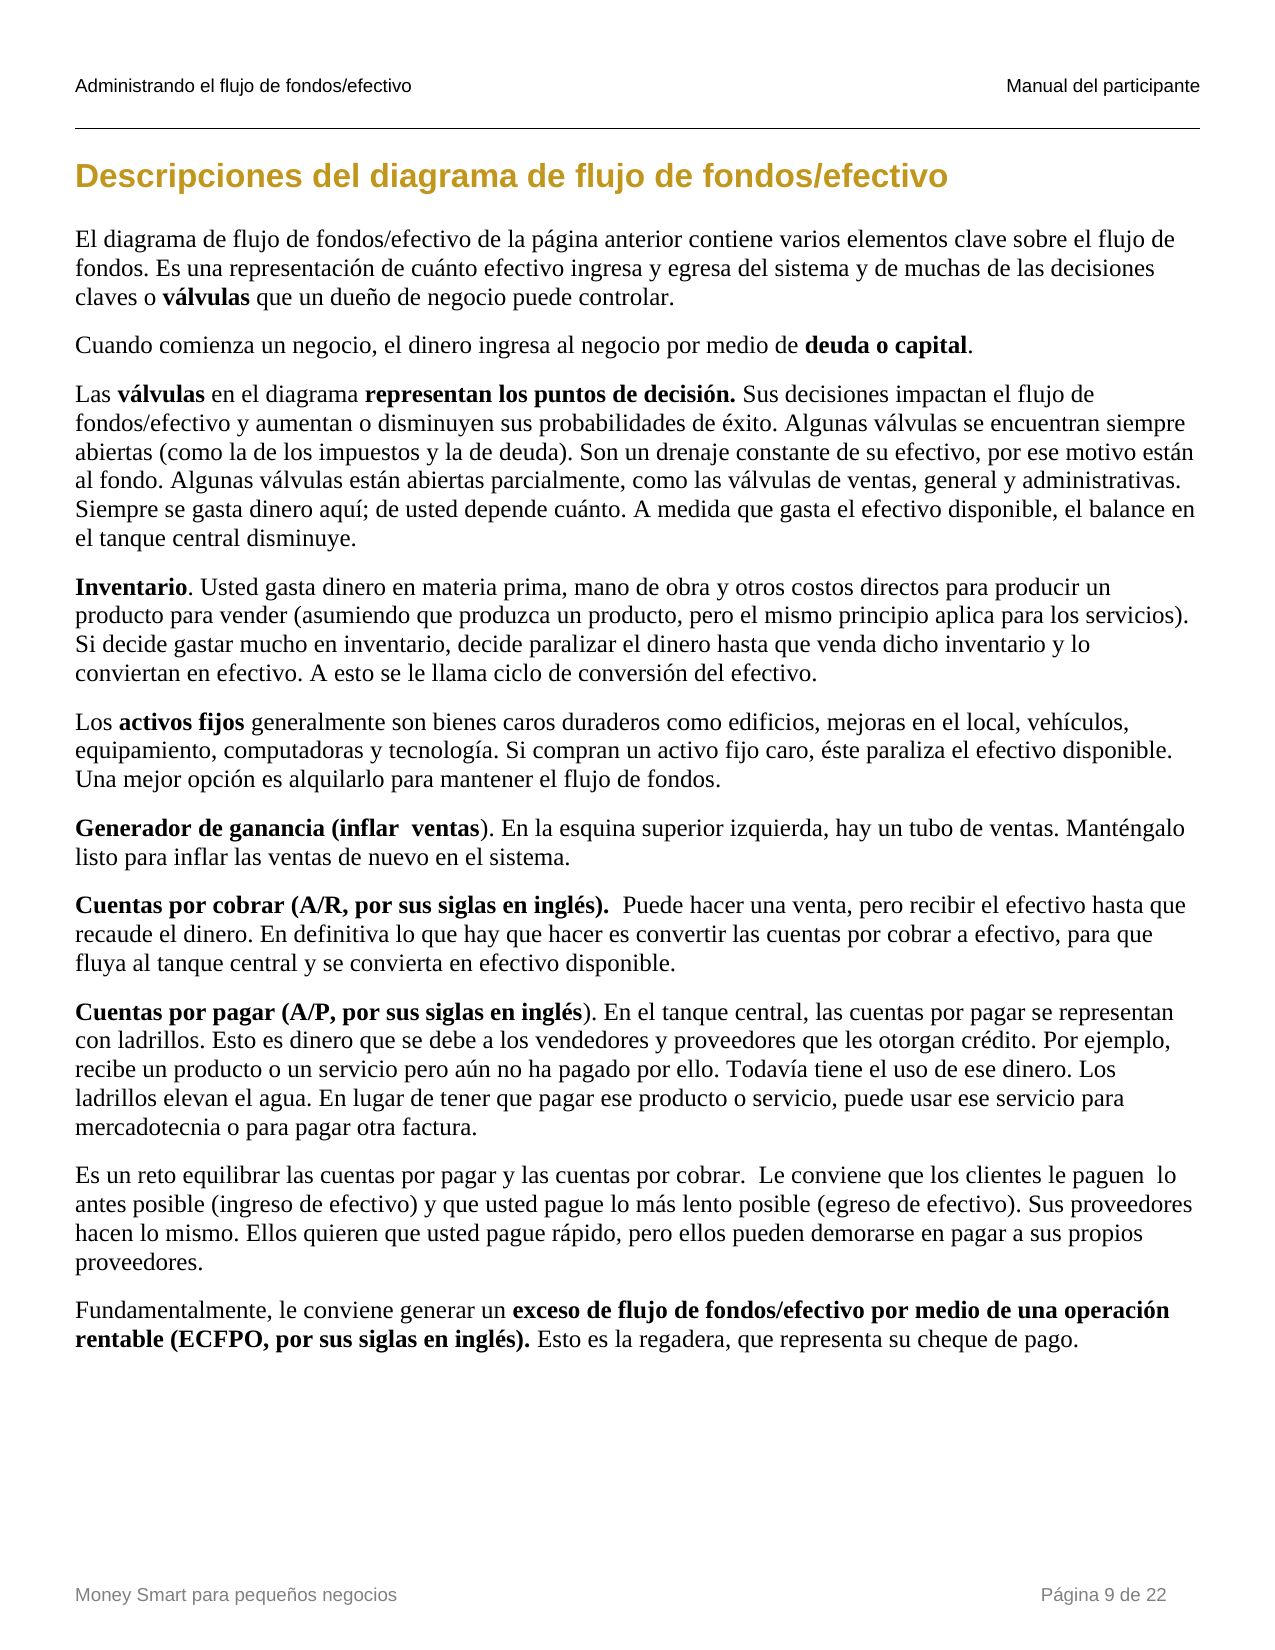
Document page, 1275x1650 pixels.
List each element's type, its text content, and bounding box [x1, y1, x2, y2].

text El diagrama de flujo de fondos/efectivo de la página anterior contiene varios elementos clave sobre el flujo de fondos. Es una representación de cuánto efectivo ingresa y egresa del sistema y de muchas de las decisiones claves o válvulas que un dueño de negocio puede controlar. [75, 224, 1200, 310]
text Fundamentalmente, le conviene generar un exceso de flujo de fondos/efectivo por medio de una operación rentable (ECFPO, por sus siglas en inglés). Esto es la regadera, que representa su cheque de pago. [75, 1295, 1200, 1353]
text Las válvulas en el diagrama representan los puntos de decisión. Sus decisiones impactan el flujo de fondos/efectivo y aumentan o disminuyen sus probabilidades de éxito. Algunas válvulas se encuentran siempre abiertas (como la de los impuestos y la de deuda). Son un drenaje constante de su efectivo, por ese motivo están al fondo. Algunas válvulas están abiertas parcialmente, como las válvulas de ventas, general y administrativas. Siempre se gasta dinero aquí; de usted depende cuánto. A medida que gasta el efectivo disponible, el balance en el tanque central disminuye. [75, 379, 1200, 552]
text Cuando comienza un negocio, el dinero ingresa al negocio por medio de deuda o capital. [75, 330, 1200, 359]
text Es un reto equilibrar las cuentas por pagar y las cuentas por cobrar. Le conviene que los clientes le paguen lo antes posible (ingreso de efectivo) y que usted pague lo más lento posible (egreso de efectivo). Sus proveedores hacen lo mismo. Ellos quieren que usted pague rápido, pero ellos pueden demorarse en pagar a sus propios proveedores. [75, 1160, 1200, 1275]
text Los activos fijos generalmente son bienes caros duraderos como edificios, mejoras en el local, vehículos, equipamiento, computadoras y tecnología. Si compran un activo fijo caro, éste paraliza el efectivo disponible. Una mejor opción es alquilarlo para mantener el flujo de fondos. [75, 707, 1200, 793]
text Cuentas por pagar (A/P, por sus siglas en inglés). En el tanque central, las cuentas por pagar se representan con ladrillos. Esto es dinero que se debe a los vendedores y proveedores que les otorgan crédito. Por ejemplo, recibe un producto o un servicio pero aún no ha pagado por ello. Todavía tiene el uso de ese dinero. Los ladrillos elevan el agua. En lugar de tener que pagar ese producto o servicio, puede usar ese servicio para mercadotecnia o para pagar otra factura. [75, 997, 1200, 1140]
text Inventario. Usted gasta dinero en materia prima, mano de obra y otros costos directos para producir un producto para vender (asumiendo que produzca un producto, pero el mismo principio aplica para los servicios). Si decide gastar mucho en inventario, decide paralizar el dinero hasta que venda dicho inventario y lo conviertan en efectivo. A esto se le llama ciclo de conversión del efectivo. [75, 572, 1200, 687]
subtitle Descripciones del diagrama de flujo de fondos/efectivo [75, 156, 1200, 195]
text Cuentas por cobrar (A/R, por sus siglas en inglés). Puede hacer una venta, pero recibir el efectivo hasta que recaude el dinero. En definitiva lo que hay que hacer es convertir las cuentas por cobrar a efectivo, para que fluya al tanque central y se convierta en efectivo disponible. [75, 890, 1200, 977]
text Generador de ganancia (inflar ventas). En la esquina superior izquierda, hay un tubo de ventas. Manténgalo listo para inflar las ventas de nuevo en el sistema. [75, 813, 1200, 870]
